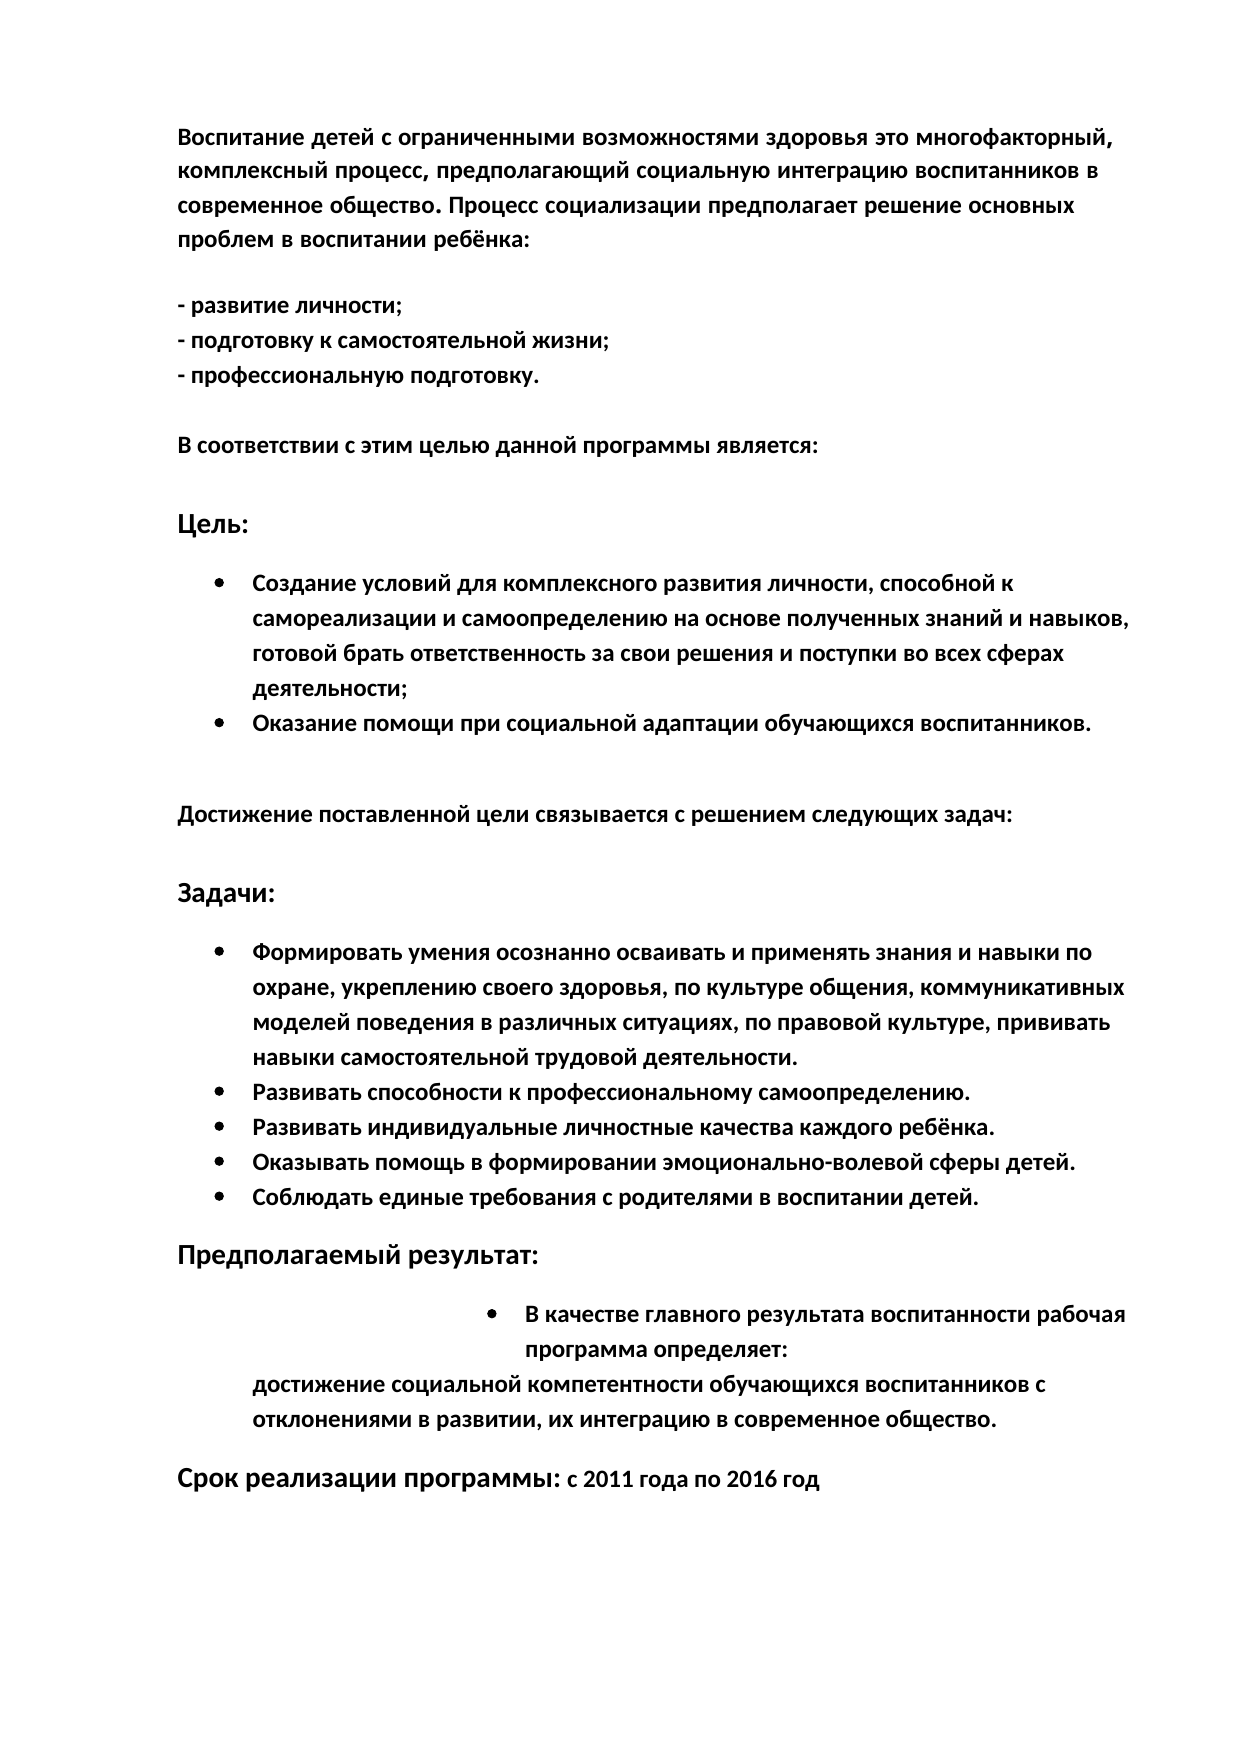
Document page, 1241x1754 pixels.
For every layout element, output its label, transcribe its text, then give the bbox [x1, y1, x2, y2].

text - развитие личности; [177, 289, 1152, 320]
list Оказывать помощь в формировании эмоционально-волевой сферы детей. [215, 1146, 1152, 1176]
list Создание условий для комплексного развития личности, способной к самореализации и самоопределению на основе полученных знаний и навыков, готовой брать ответственность за свои решения и поступки во всех сферах деятельности; [215, 567, 1152, 703]
text Цель: [177, 505, 1152, 541]
list Формировать умения осознанно осваивать и применять знания и навыки по охране, укреплению своего здоровья, по культуре общения, коммуникативных моделей поведения в различных ситуациях, по правовой культуре, прививать навыки самостоятельной трудовой деятельности. [215, 936, 1152, 1071]
list Развивать индивидуальные личностные качества каждого ребёнка. [215, 1111, 1152, 1141]
list В качестве главного результата воспитанности рабочая программа определяет: [487, 1298, 1152, 1364]
text - профессиональную подготовку. [177, 359, 1152, 390]
list Соблюдать единые требования с родителями в воспитании детей. [215, 1181, 1152, 1211]
text В соответствии с этим целью данной программы является: [177, 429, 1152, 460]
text Воспитание детей с ограниченными возможностями здоровья это многофакторный, комплексный процесс, предполагающий социальную интеграцию воспитанников в современное общество. Процесс социализации предполагает решение основных проблем в воспитании ребёнка: [177, 118, 1152, 254]
text Задачи: [177, 874, 1152, 909]
list Развивать способности к профессиональному самоопределению. [215, 1076, 1152, 1106]
text Достижение поставленной цели связывается с решением следующих задач: [177, 798, 1152, 828]
list Оказание помощи при социальной адаптации обучающихся воспитанников. [215, 707, 1152, 738]
text Предполагаемый результат: [177, 1236, 1152, 1272]
text - подготовку к самостоятельной жизни; [177, 324, 1152, 355]
text Срок реализации программы: с 2011 года по 2016 год [177, 1459, 1152, 1495]
list достижение социальной компетентности обучающихся воспитанников с отклонениями в развитии, их интеграцию в современное общество. [252, 1368, 1152, 1434]
